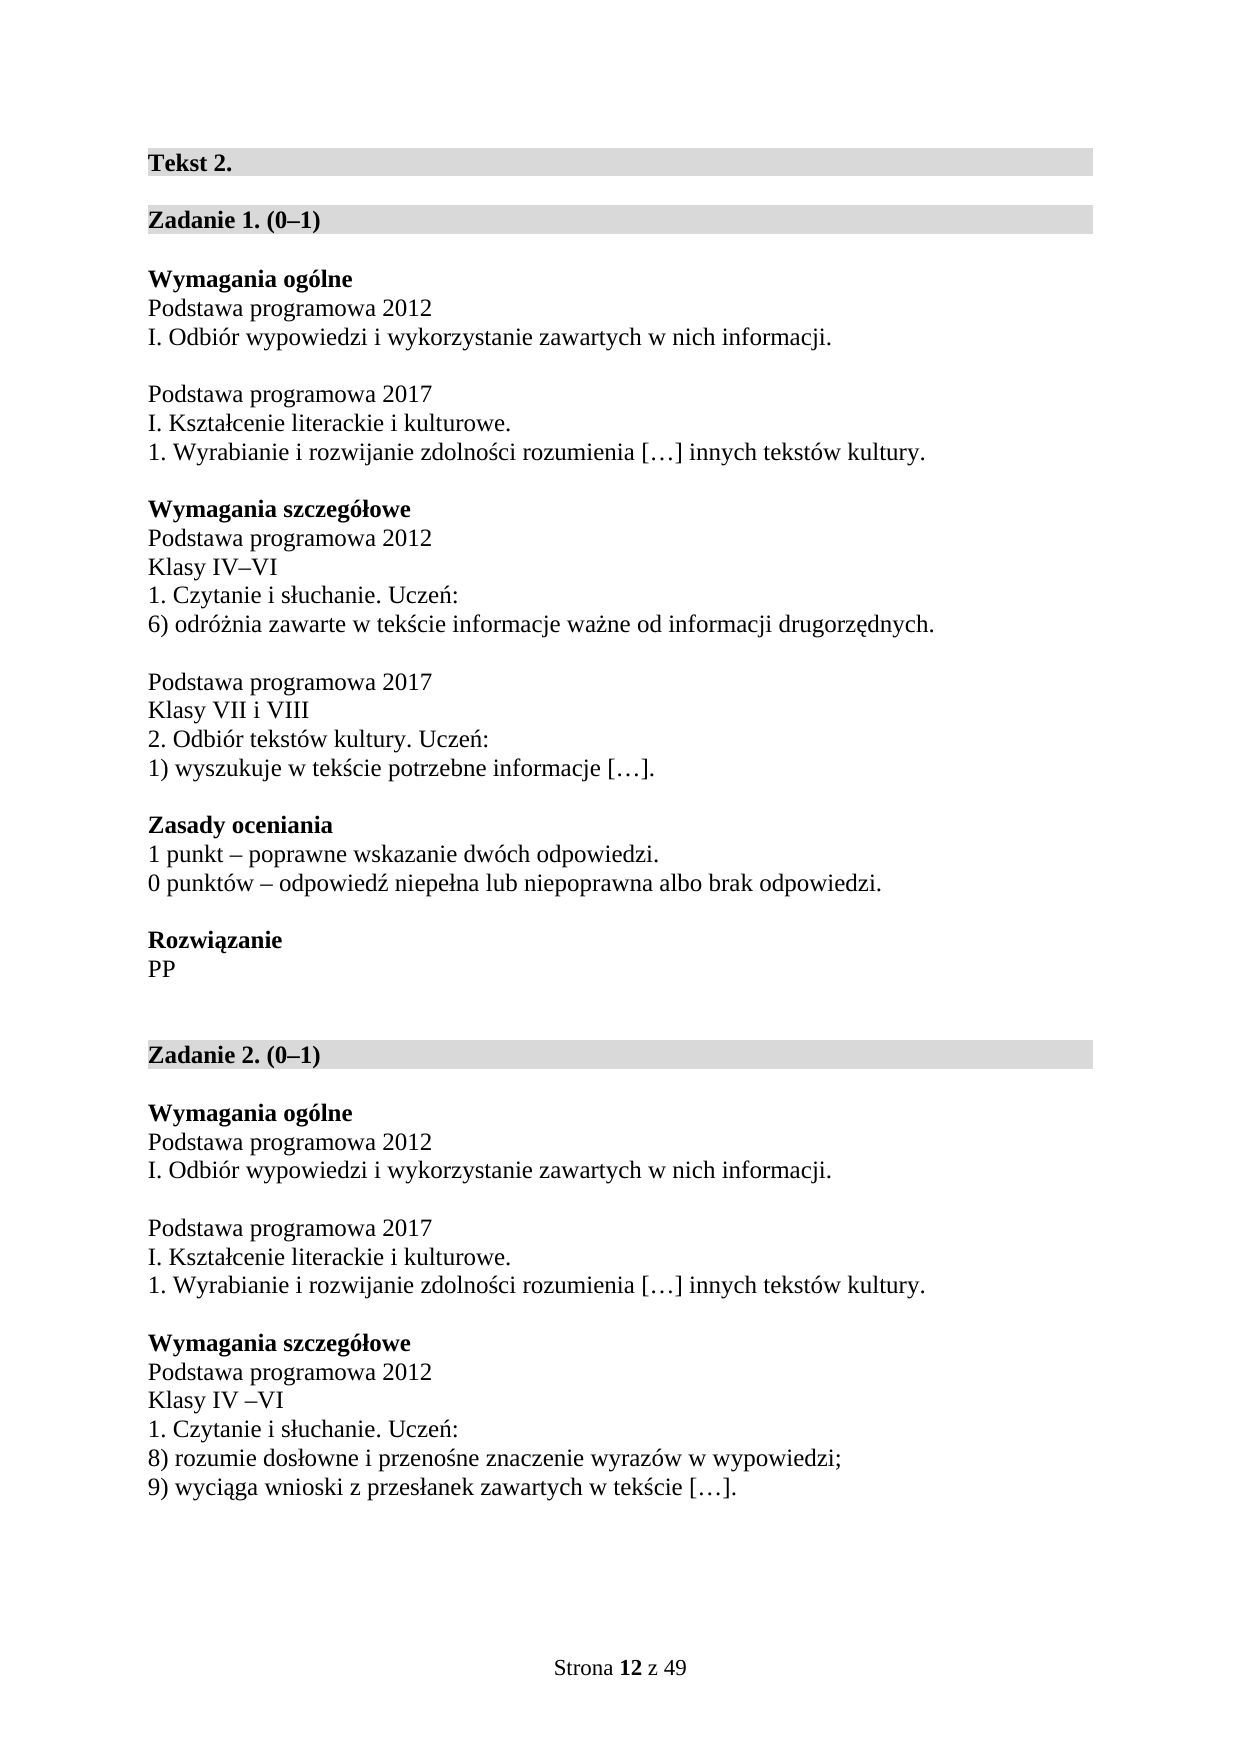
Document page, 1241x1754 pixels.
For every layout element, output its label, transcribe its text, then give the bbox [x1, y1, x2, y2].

text 8) rozumie dosłowne i przenośne znaczenie wyrazów w wypowiedzi; [148, 1443, 1093, 1472]
text 1. Czytanie i słuchanie. Uczeń: [148, 1414, 1093, 1443]
text Podstawa programowa 2017 [148, 1213, 1093, 1242]
text 6) odróżnia zawarte w tekście informacje ważne od informacji drugorzędnych. [148, 609, 1093, 638]
text 1. Wyrabianie i rozwijanie zdolności rozumienia […] innych tekstów kultury. [148, 437, 1093, 465]
text I. Kształcenie literackie i kulturowe. [148, 1242, 1093, 1270]
text 1. Wyrabianie i rozwijanie zdolności rozumienia […] innych tekstów kultury. [148, 1270, 1093, 1299]
text 1 punkt – poprawne wskazanie dwóch odpowiedzi. [148, 839, 1093, 868]
text 2. Odbiór tekstów kultury. Uczeń: 1) wyszukuje w tekście potrzebne informacje […]. [148, 724, 1093, 782]
text Zasady oceniania [148, 810, 1093, 839]
text Podstawa programowa 2012 [148, 1357, 1093, 1385]
text Podstawa programowa 2012 [148, 1127, 1093, 1155]
text Podstawa programowa 2017 [148, 667, 1093, 695]
text I. Odbiór wypowiedzi i wykorzystanie zawartych w nich informacji. [148, 1155, 1093, 1184]
text Wymagania ogólne [148, 1098, 1093, 1127]
text Podstawa programowa 2012 [148, 293, 1093, 322]
text PP [148, 954, 1093, 983]
text Podstawa programowa 2012 [148, 523, 1093, 552]
text Zadanie 1. (0–1) [148, 205, 1093, 234]
text Zadanie 2. (0–1) [148, 1040, 1093, 1069]
text Klasy VII i VIII [148, 695, 1093, 724]
text Podstawa programowa 2017 [148, 379, 1093, 408]
text Rozwiązanie [148, 925, 1093, 954]
text Wymagania szczegółowe [148, 1328, 1093, 1357]
text Klasy IV –VI [148, 1385, 1093, 1414]
text Wymagania ogólne [148, 264, 1093, 293]
text Tekst 2. [148, 148, 1093, 176]
text I. Odbiór wypowiedzi i wykorzystanie zawartych w nich informacji. [148, 322, 1093, 350]
text Klasy IV–VI [148, 552, 1093, 580]
text 9) wyciąga wnioski z przesłanek zawartych w tekście […]. [148, 1472, 1093, 1500]
text I. Kształcenie literackie i kulturowe. [148, 408, 1093, 437]
text 1. Czytanie i słuchanie. Uczeń: [148, 580, 1093, 609]
text 0 punktów – odpowiedź niepełna lub niepoprawna albo brak odpowiedzi. [148, 868, 1093, 897]
text Wymagania szczegółowe [148, 494, 1093, 523]
